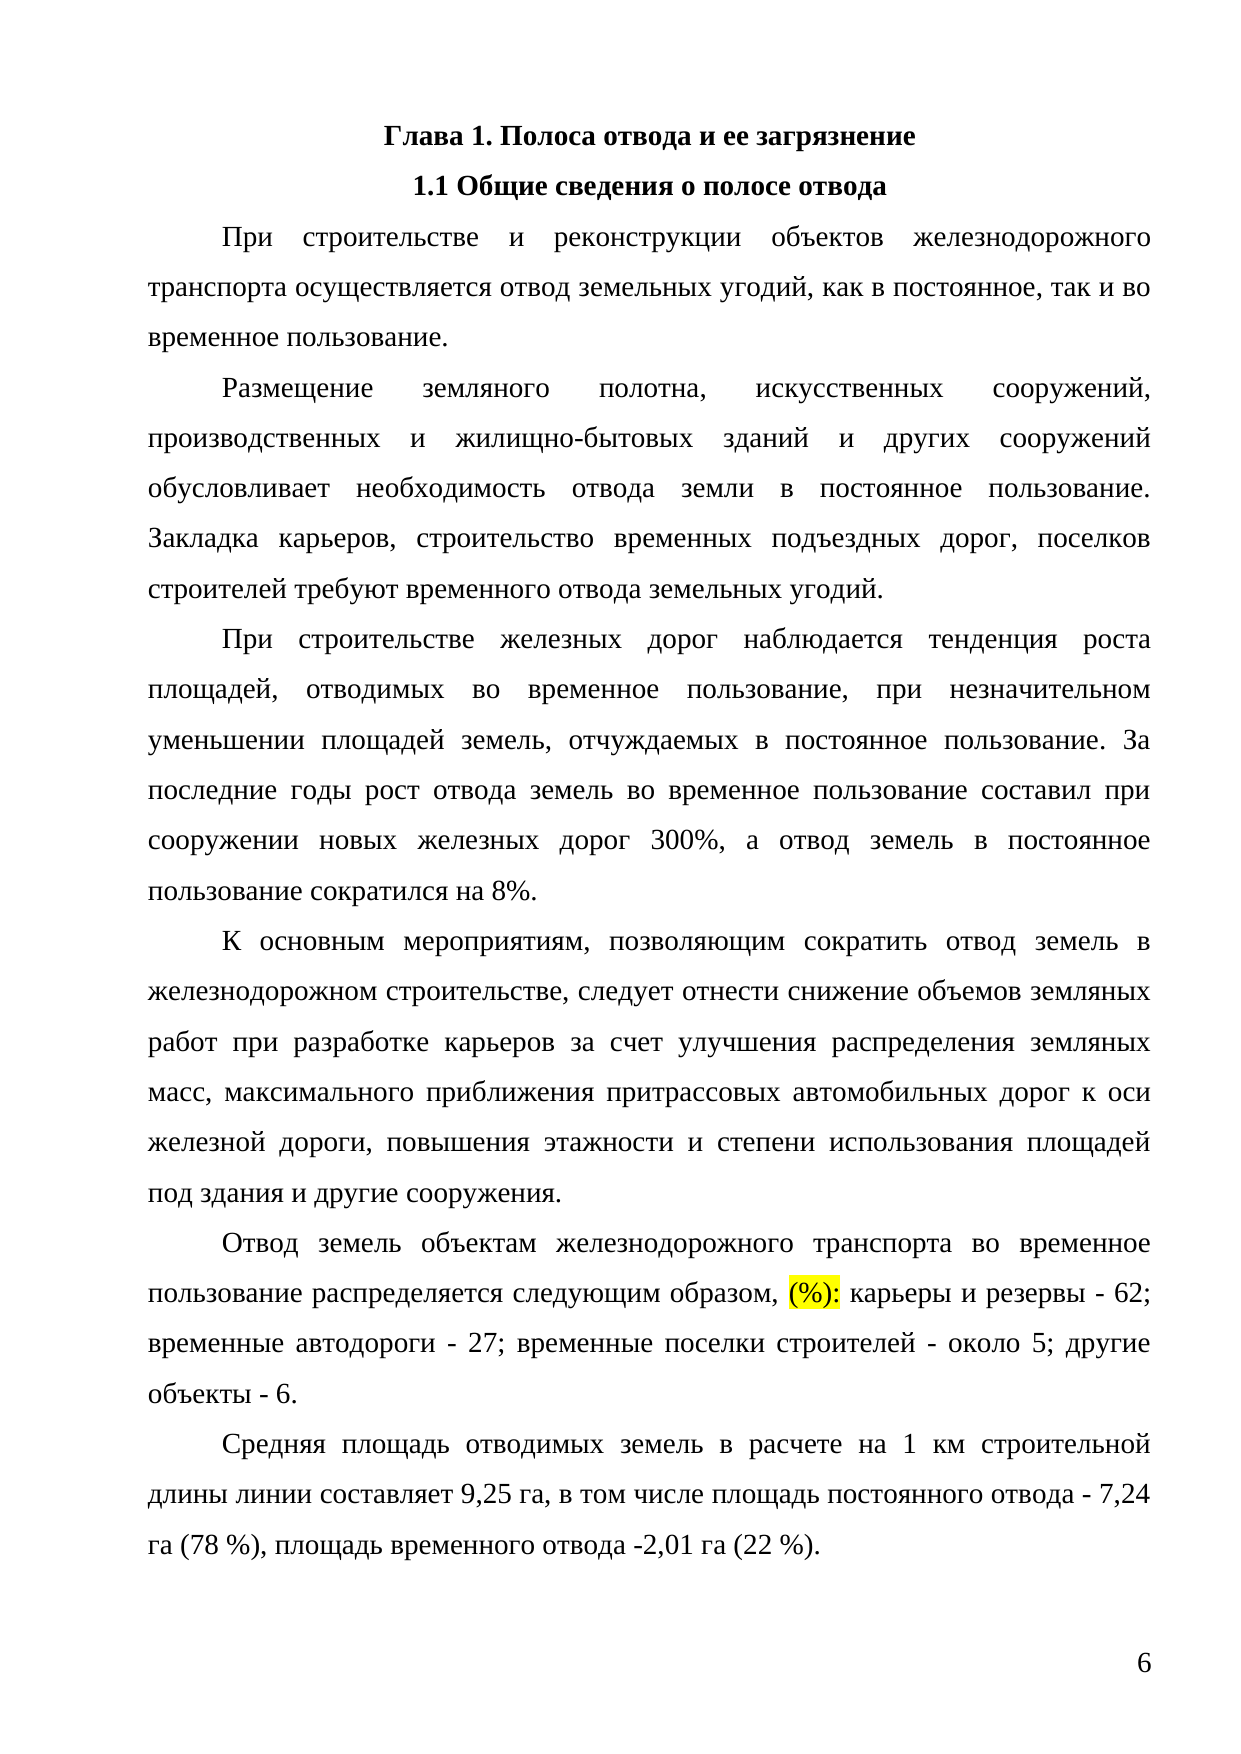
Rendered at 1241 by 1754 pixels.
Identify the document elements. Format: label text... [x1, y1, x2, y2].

text К основным мероприятиям, позволяющим сократить отвод земель в железнодорожном строительстве, следует отнести снижение объемов земляных работ при разработке карьеров за счет улучшения распределения земляных масс, максимального приближения притрассовых автомобильных дорог к оси железной дороги, повышения этажности и степени использования площадей под здания и другие сооружения. [148, 923, 1152, 1208]
text Средняя площадь отводимых земель в расчете на строительной длины линии составляет , в том числе площадь постоянного отвода - (78 %), площадь временного отвода (22 %). [148, 1426, 1152, 1560]
text 1.1 Общие сведения о полосе отвода [148, 168, 1152, 202]
text При строительстве железных дорог наблюдается тенденция роста площадей, отводимых во временное пользование, при незначительном уменьшении площадей земель, отчуждаемых в постоянное пользование. За последние годы рост отвода земель во временное пользование составил при сооружении новых железных дорог 300%, а отвод земель в постоянное пользование сократился на 8%. [148, 621, 1152, 906]
text Глава 1. Полоса отвода и ее загрязнение [148, 118, 1152, 152]
text Отвод земель объектам железнодорожного транспорта во временное пользование распределяется следующим образом, (%): карьеры и резервы - 62; временные автодороги - 27; временные поселки строителей - около 5; другие объекты - 6. [148, 1225, 1152, 1409]
text Размещение земляного полотна, искусственных сооружений, производственных и жилищно-бытовых зданий и других сооружений обусловливает необходимость отвода земли в постоянное пользование. Закладка карьеров, строительство временных подъездных дорог, поселков строителей требуют временного отвода земельных угодий. [148, 370, 1152, 604]
text При строительстве и реконструкции объектов железнодорожного транспорта осуществляется отвод земельных угодий, как в постоянное, так и во временное пользование. [148, 219, 1152, 353]
